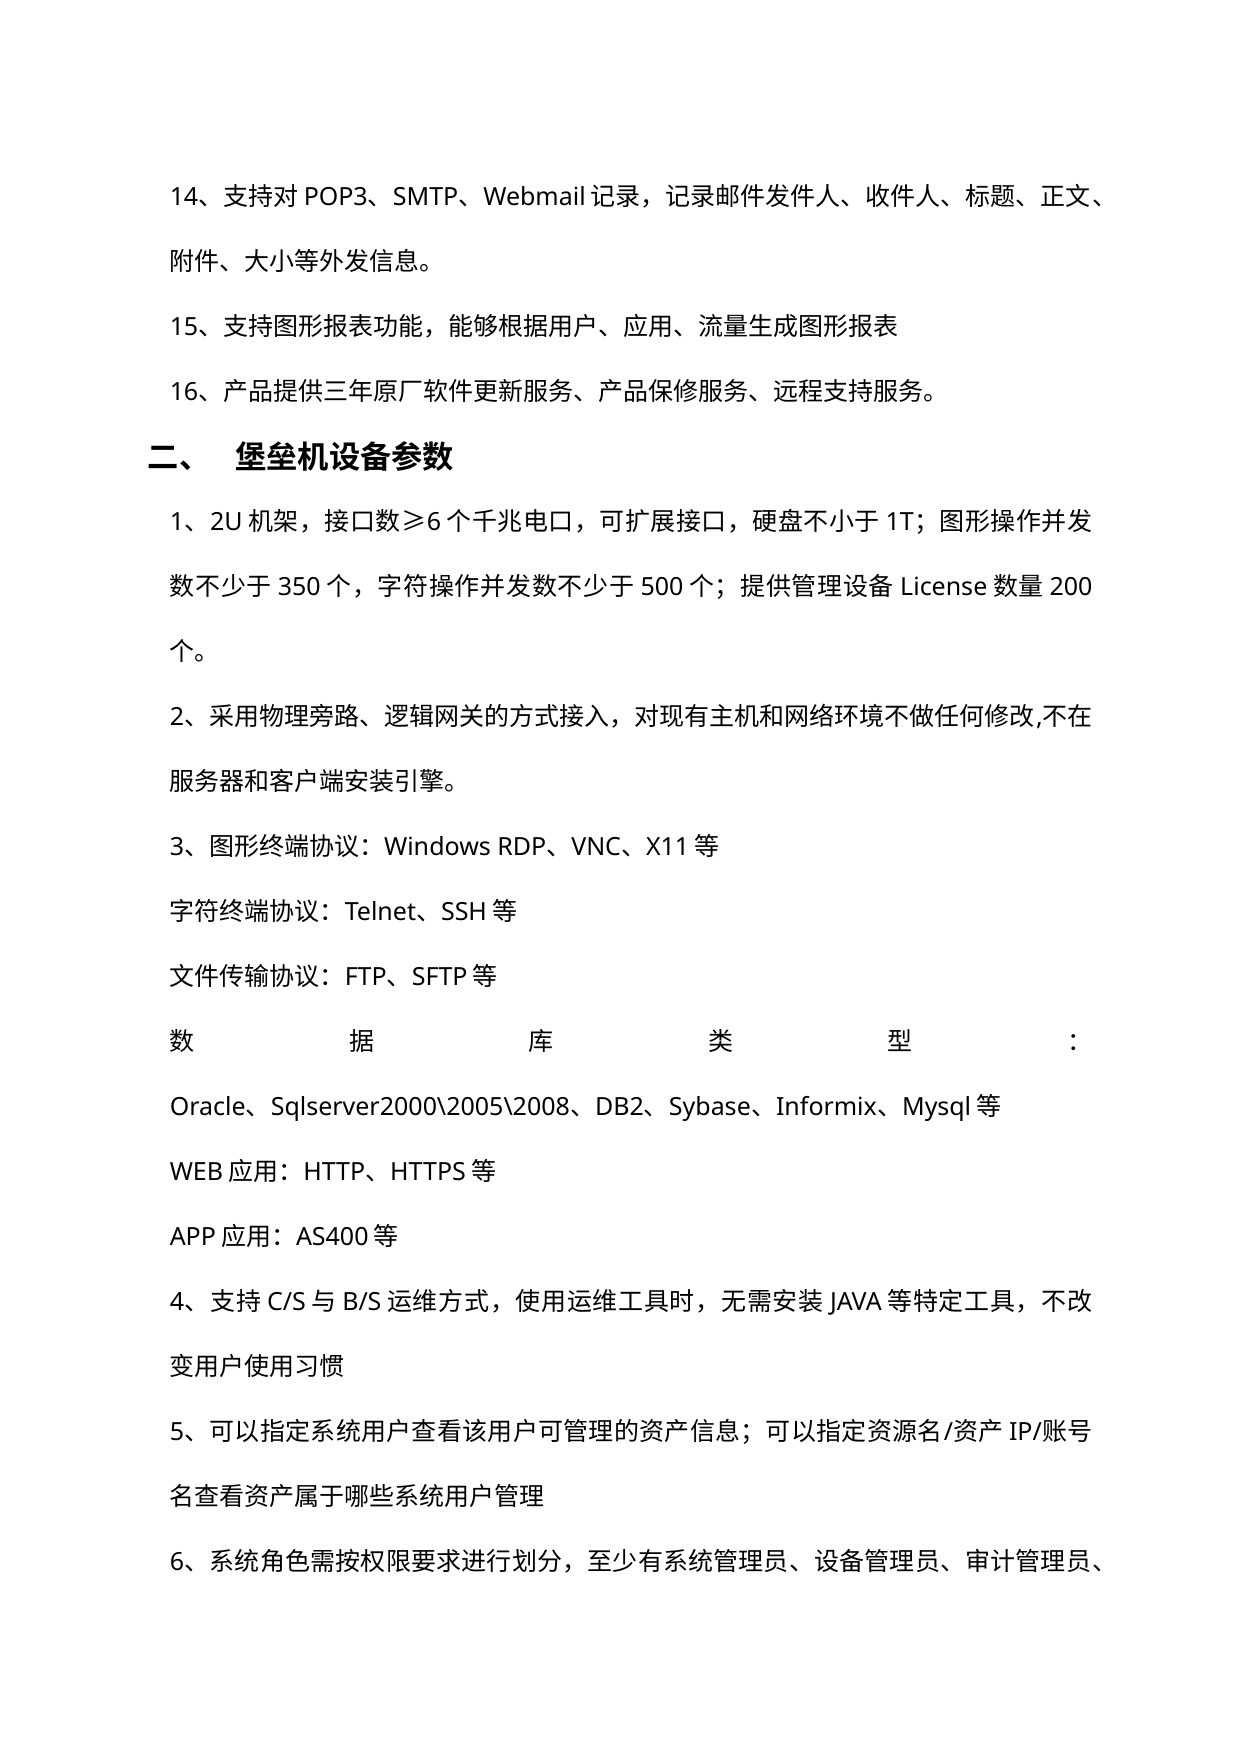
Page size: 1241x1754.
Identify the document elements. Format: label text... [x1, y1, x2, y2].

text 14、支持对POP3、SMTP、Webmail记录，记录邮件发件人、收件人、标题、正文、附件、大小等外发信息。 [169, 162, 1092, 292]
text APP应用：AS400等 [169, 1202, 1092, 1267]
text WEB应用：HTTP、HTTPS等 [169, 1137, 1092, 1202]
text 1、2U机架，接口数≥6个千兆电口，可扩展接口，硬盘不小于1T；图形操作并发数不少于350个，字符操作并发数不少于500个；提供管理设备License数量200个。 [169, 487, 1092, 682]
text 4、支持C/S与B/S运维方式，使用运维工具时，无需安装JAVA等特定工具，不改变用户使用习惯 [169, 1267, 1092, 1397]
text 16、产品提供三年原厂软件更新服务、产品保修服务、远程支持服务。 [169, 357, 1092, 422]
text 15、支持图形报表功能，能够根据用户、应用、流量生成图形报表 [169, 292, 1092, 357]
text 字符终端协议：Telnet、SSH等 [169, 877, 1092, 942]
text 3、图形终端协议：Windows RDP、VNC、X11等 [169, 812, 1092, 877]
list 堡垒机设备参数 [148, 422, 1092, 487]
text 数据库类型：Oracle、Sqlserver2000\2005\2008、DB2、Sybase、Informix、Mysql等 [169, 1007, 1092, 1137]
text 文件传输协议：FTP、SFTP等 [169, 942, 1092, 1007]
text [169, 1527, 1092, 1592]
text 2、采用物理旁路、逻辑网关的方式接入，对现有主机和网络环境不做任何修改,不在服务器和客户端安装引擎。 [169, 682, 1092, 812]
text 5、可以指定系统用户查看该用户可管理的资产信息；可以指定资源名/资产IP/账号名查看资产属于哪些系统用户管理 [169, 1397, 1092, 1527]
